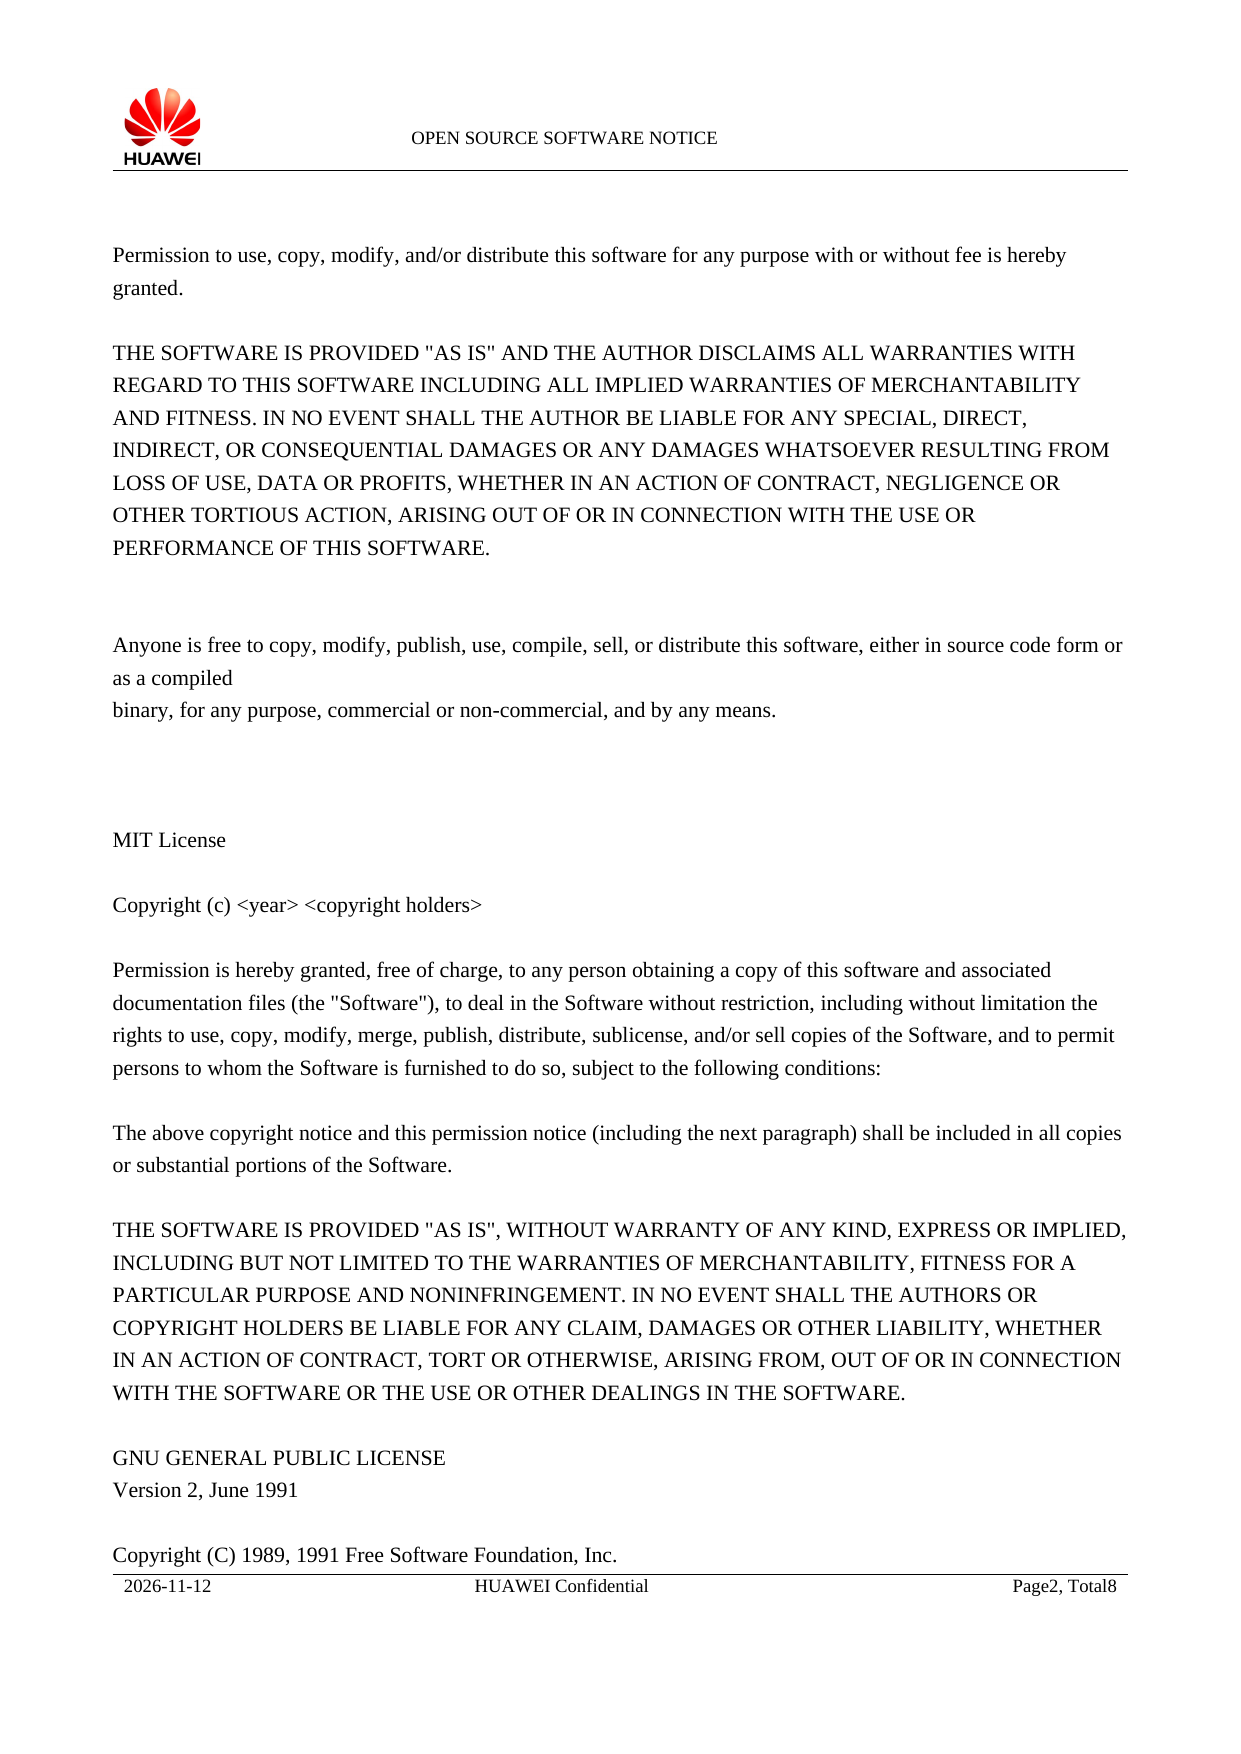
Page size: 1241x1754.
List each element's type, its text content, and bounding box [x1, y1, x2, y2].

picture [124, 88, 201, 165]
